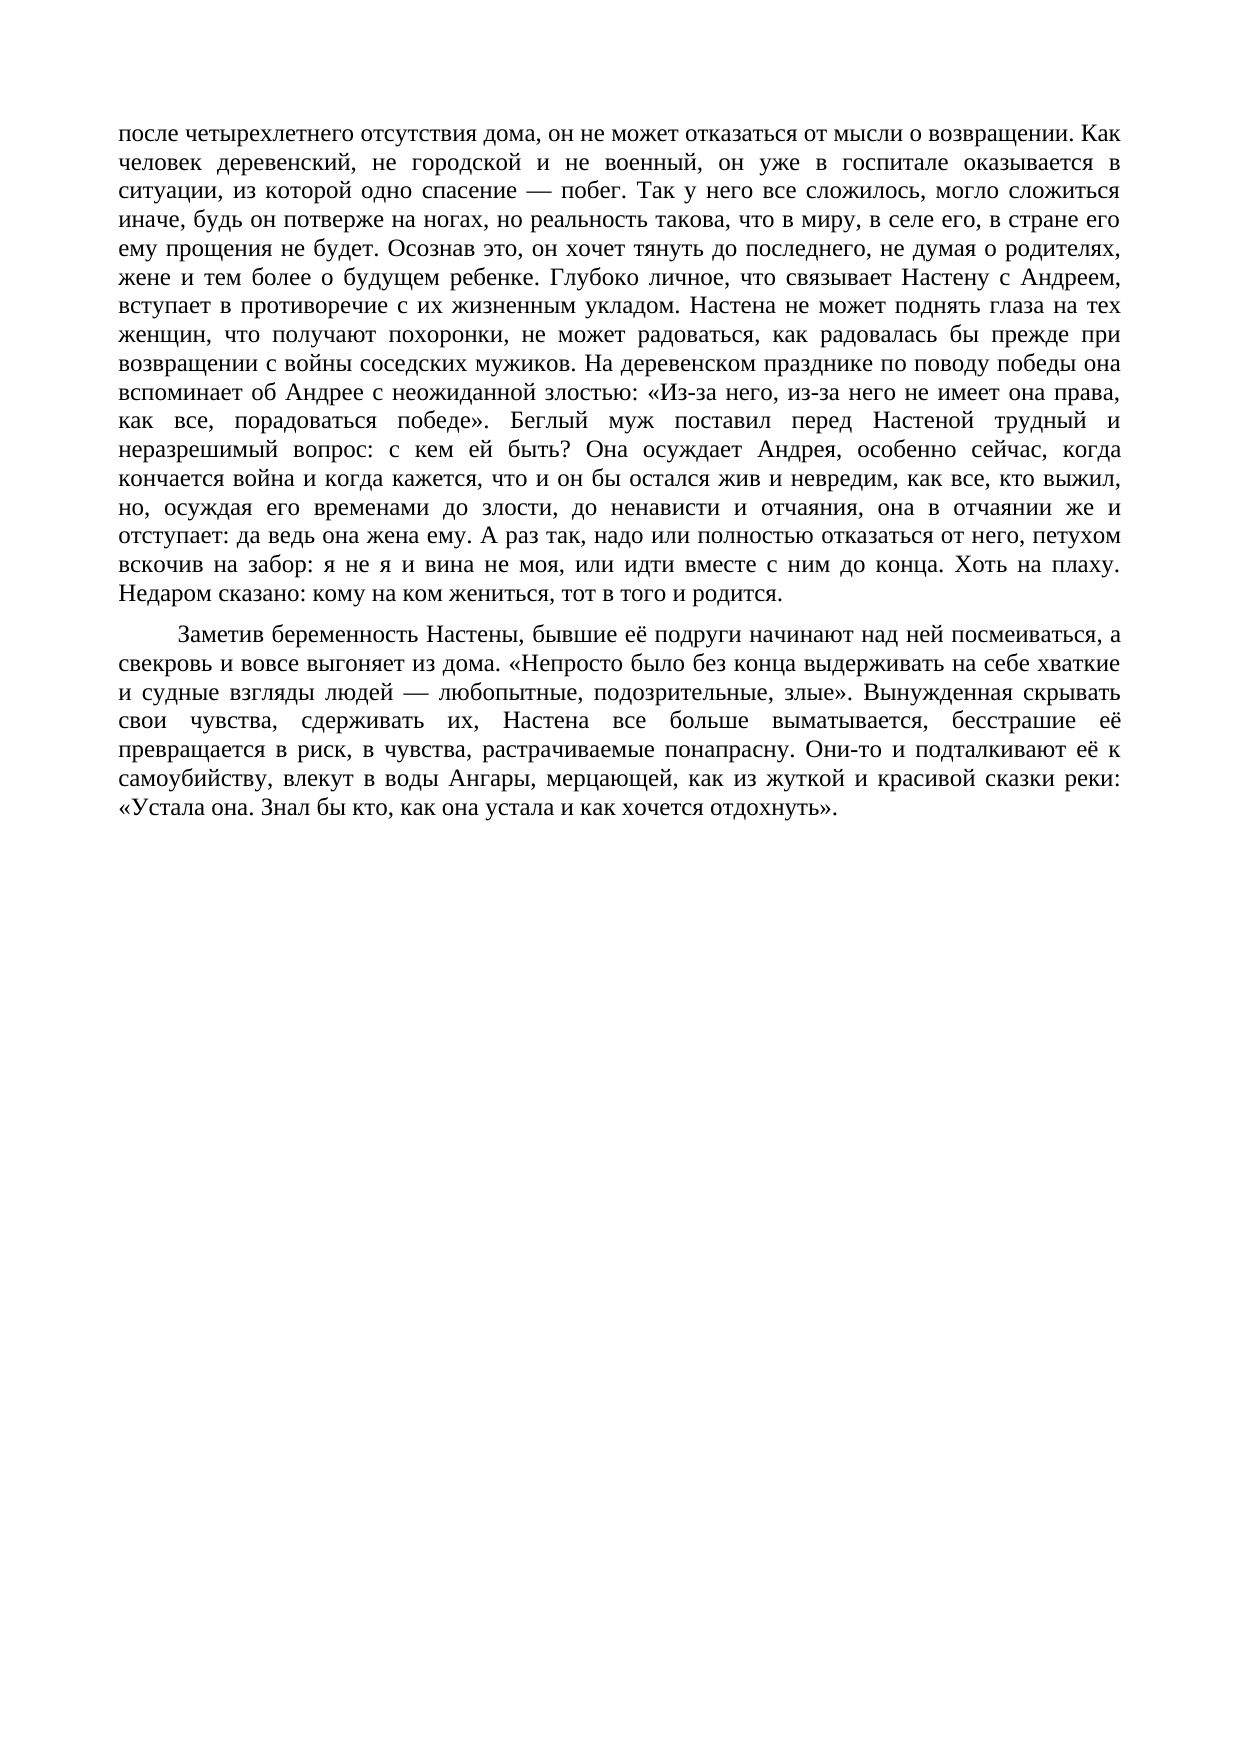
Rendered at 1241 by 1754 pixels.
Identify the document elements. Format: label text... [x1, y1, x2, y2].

text Заметив беременность Настены, бывшие её подруги начинают над ней посмеиваться, а свекровь и вовсе выгоняет из дома. «Непросто было без конца выдерживать на себе хваткие и судные взгляды людей — любопытные, подозрительные, злые». Вынужденная скрывать свои чувства, сдерживать их, Настена все больше выматывается, бесстрашие её превращается в риск, в чувства, растрачиваемые понапрасну. Они-то и подталкивают её к самоубийству, влекут в воды Ангары, мерцающей, как из жуткой и красивой сказки реки: «Устала она. Знал бы кто, как она устала и как хочется отдохнуть». [118, 619, 1122, 821]
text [118, 118, 1122, 607]
